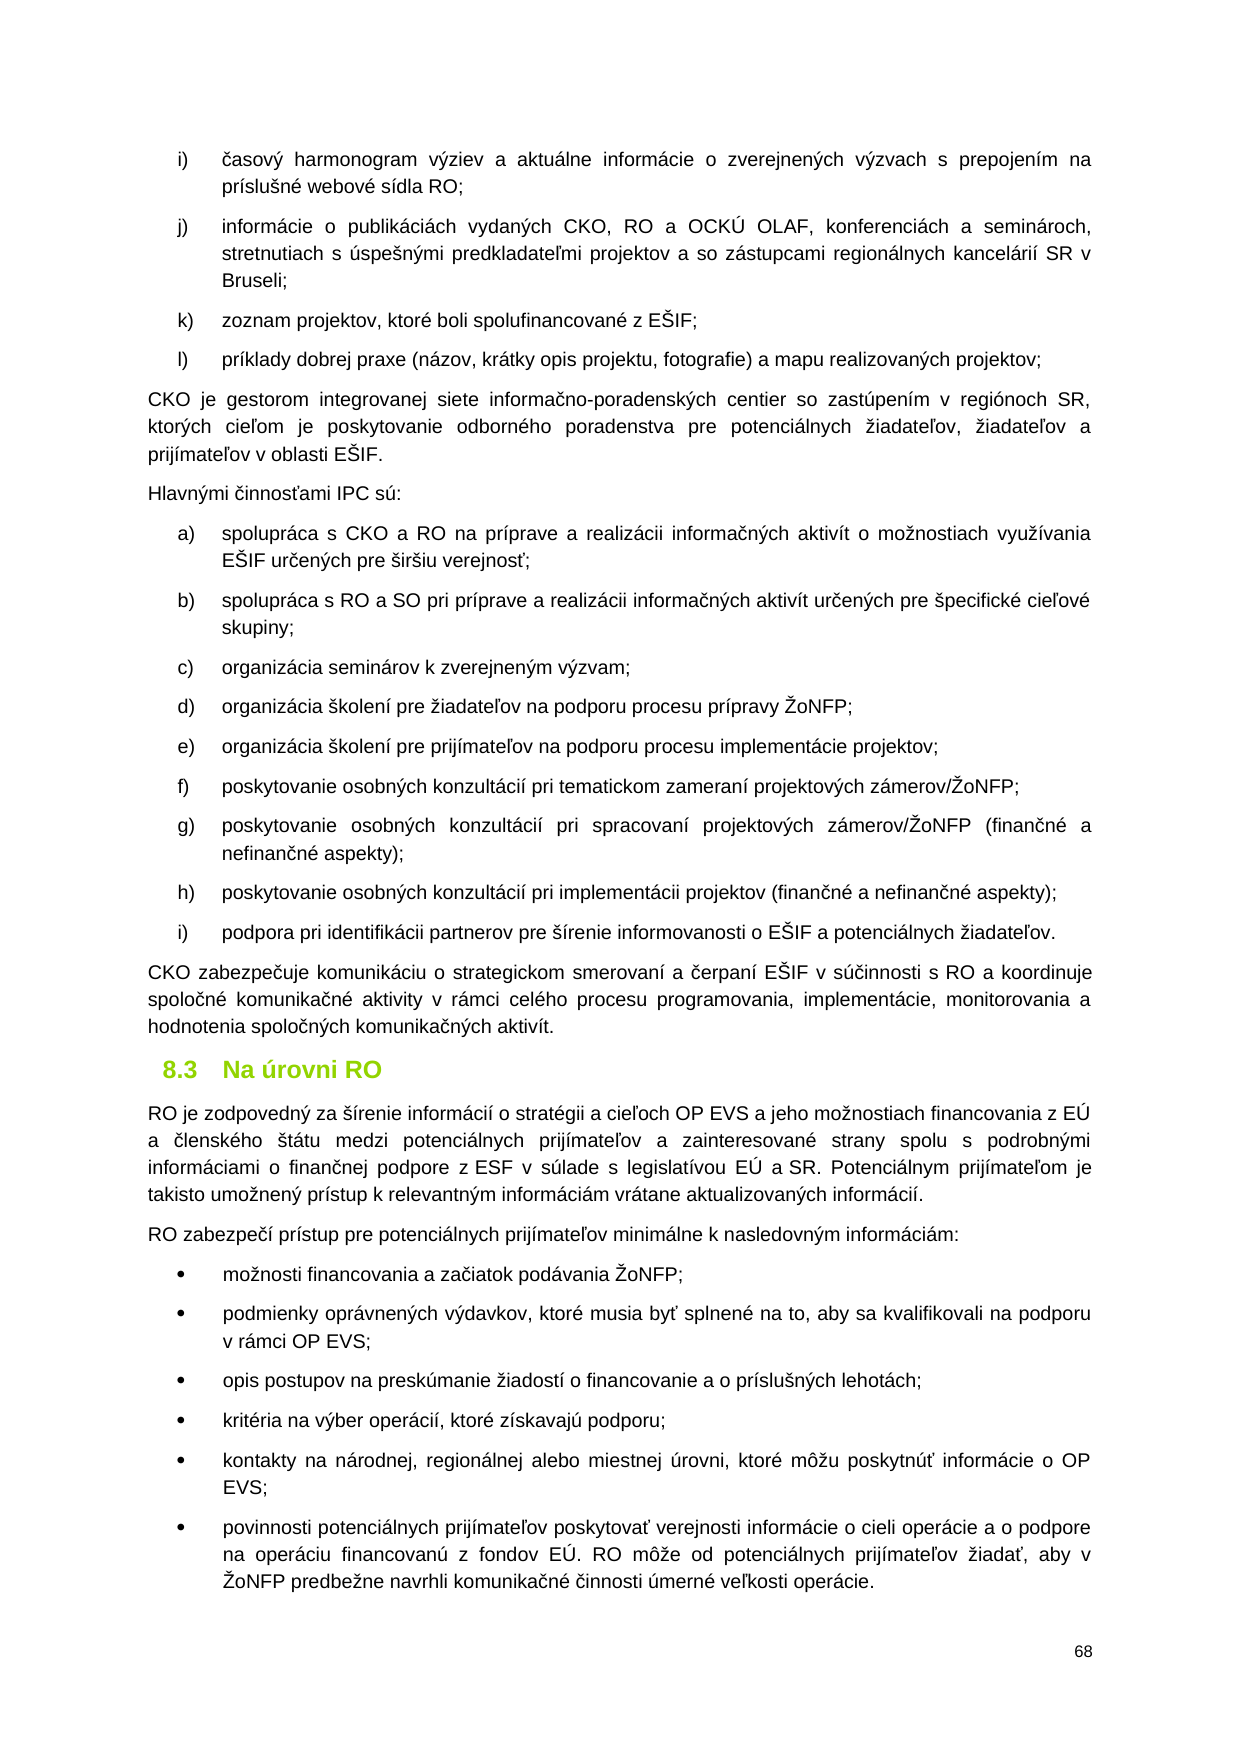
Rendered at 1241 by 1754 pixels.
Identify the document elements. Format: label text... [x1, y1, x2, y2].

text RO je zodpovedný za šírenie informácií o stratégii a cieľoch OP EVS a jeho možnostiach financovania z EÚ a členského štátu medzi potenciálnych prijímateľov a zainteresované strany spolu s podrobnými informáciami o finančnej podpore z ESF v súlade s legislatívou EÚ a SR. Potenciálnym prijímateľom je takisto umožnený prístup k relevantným informáciám vrátane aktualizovaných informácií. [148, 1102, 1092, 1206]
text i) podpora pri identifikácii partnerov pre šírenie informovanosti o EŠIF a potenciálnych žiadateľov. [177, 921, 1092, 943]
text i) časový harmonogram výziev a aktuálne informácie o zverejnených výzvach s prepojením na príslušné webové sídla RO; [177, 148, 1092, 198]
text e) organizácia školení pre prijímateľov na podporu procesu implementácie projektov; [177, 735, 1092, 758]
text h) poskytovanie osobných konzultácií pri implementácii projektov (finančné a nefinančné aspekty); [177, 881, 1092, 904]
text j) informácie o publikáciách vydaných CKO, RO a OCKÚ OLAF, konferenciách a seminároch, stretnutiach s úspešnými predkladateľmi projektov a so zástupcami regionálnych kancelárií SR v Bruseli; [177, 214, 1092, 292]
list kontakty na národnej, regionálnej alebo miestnej úrovni, ktoré môžu poskytnúť informácie o OP EVS; [177, 1449, 1092, 1499]
list podmienky oprávnených výdavkov, ktoré musia byť splnené na to, aby sa kvalifikovali na podporu v rámci OP EVS; [177, 1302, 1092, 1352]
list povinnosti potenciálnych prijímateľov poskytovať verejnosti informácie o cieli operácie a o podpore na operáciu financovanú z fondov EÚ. RO môže od potenciálnych prijímateľov žiadať, aby v ŽoNFP predbežne navrhli komunikačné činnosti úmerné veľkosti operácie. [177, 1516, 1092, 1593]
list opis postupov na preskúmanie žiadostí o financovanie a o príslušných lehotách; [177, 1369, 1092, 1392]
text g) poskytovanie osobných konzultácií pri spracovaní projektových zámerov/ŽoNFP (finančné a nefinančné aspekty); [177, 814, 1092, 864]
text b) spolupráca s RO a SO pri príprave a realizácii informačných aktivít určených pre špecifické cieľové skupiny; [177, 589, 1092, 638]
text f) poskytovanie osobných konzultácií pri tematickom zameraní projektových zámerov/ŽoNFP; [177, 774, 1092, 797]
text a) spolupráca s CKO a RO na príprave a realizácii informačných aktivít o možnostiach využívania EŠIF určených pre širšiu verejnosť; [177, 522, 1092, 572]
text CKO zabezpečuje komunikáciu o strategickom smerovaní a čerpaní EŠIF v súčinnosti s RO a koordinuje spoločné komunikačné aktivity v rámci celého procesu programovania, implementácie, monitorovania a hodnotenia spoločných komunikačných aktivít. [148, 961, 1092, 1038]
text d) organizácia školení pre žiadateľov na podporu procesu prípravy ŽoNFP; [177, 695, 1092, 718]
text k) zoznam projektov, ktoré boli spolufinancované z EŠIF; [177, 309, 1092, 331]
text c) organizácia seminárov k zverejneným výzvam; [177, 656, 1092, 678]
list kritéria na výber operácií, ktoré získavajú podporu; [177, 1409, 1092, 1432]
text l) príklady dobrej praxe (názov, krátky opis projektu, fotografie) a mapu realizovaných projektov; [177, 348, 1092, 371]
text Hlavnými činnosťami IPC sú: [148, 482, 1092, 505]
list možnosti financovania a začiatok podávania ŽoNFP; [177, 1262, 1092, 1285]
subtitle Na úrovni RO [162, 1054, 1092, 1083]
text CKO je gestorom integrovanej siete informačno-poradenských centier so zastúpením v regiónoch SR, ktorých cieľom je poskytovanie odborného poradenstva pre potenciálnych žiadateľov, žiadateľov a prijímateľov v oblasti EŠIF. [148, 388, 1092, 465]
text RO zabezpečí prístup pre potenciálnych prijímateľov minimálne k nasledovným informáciám: [148, 1223, 1092, 1246]
